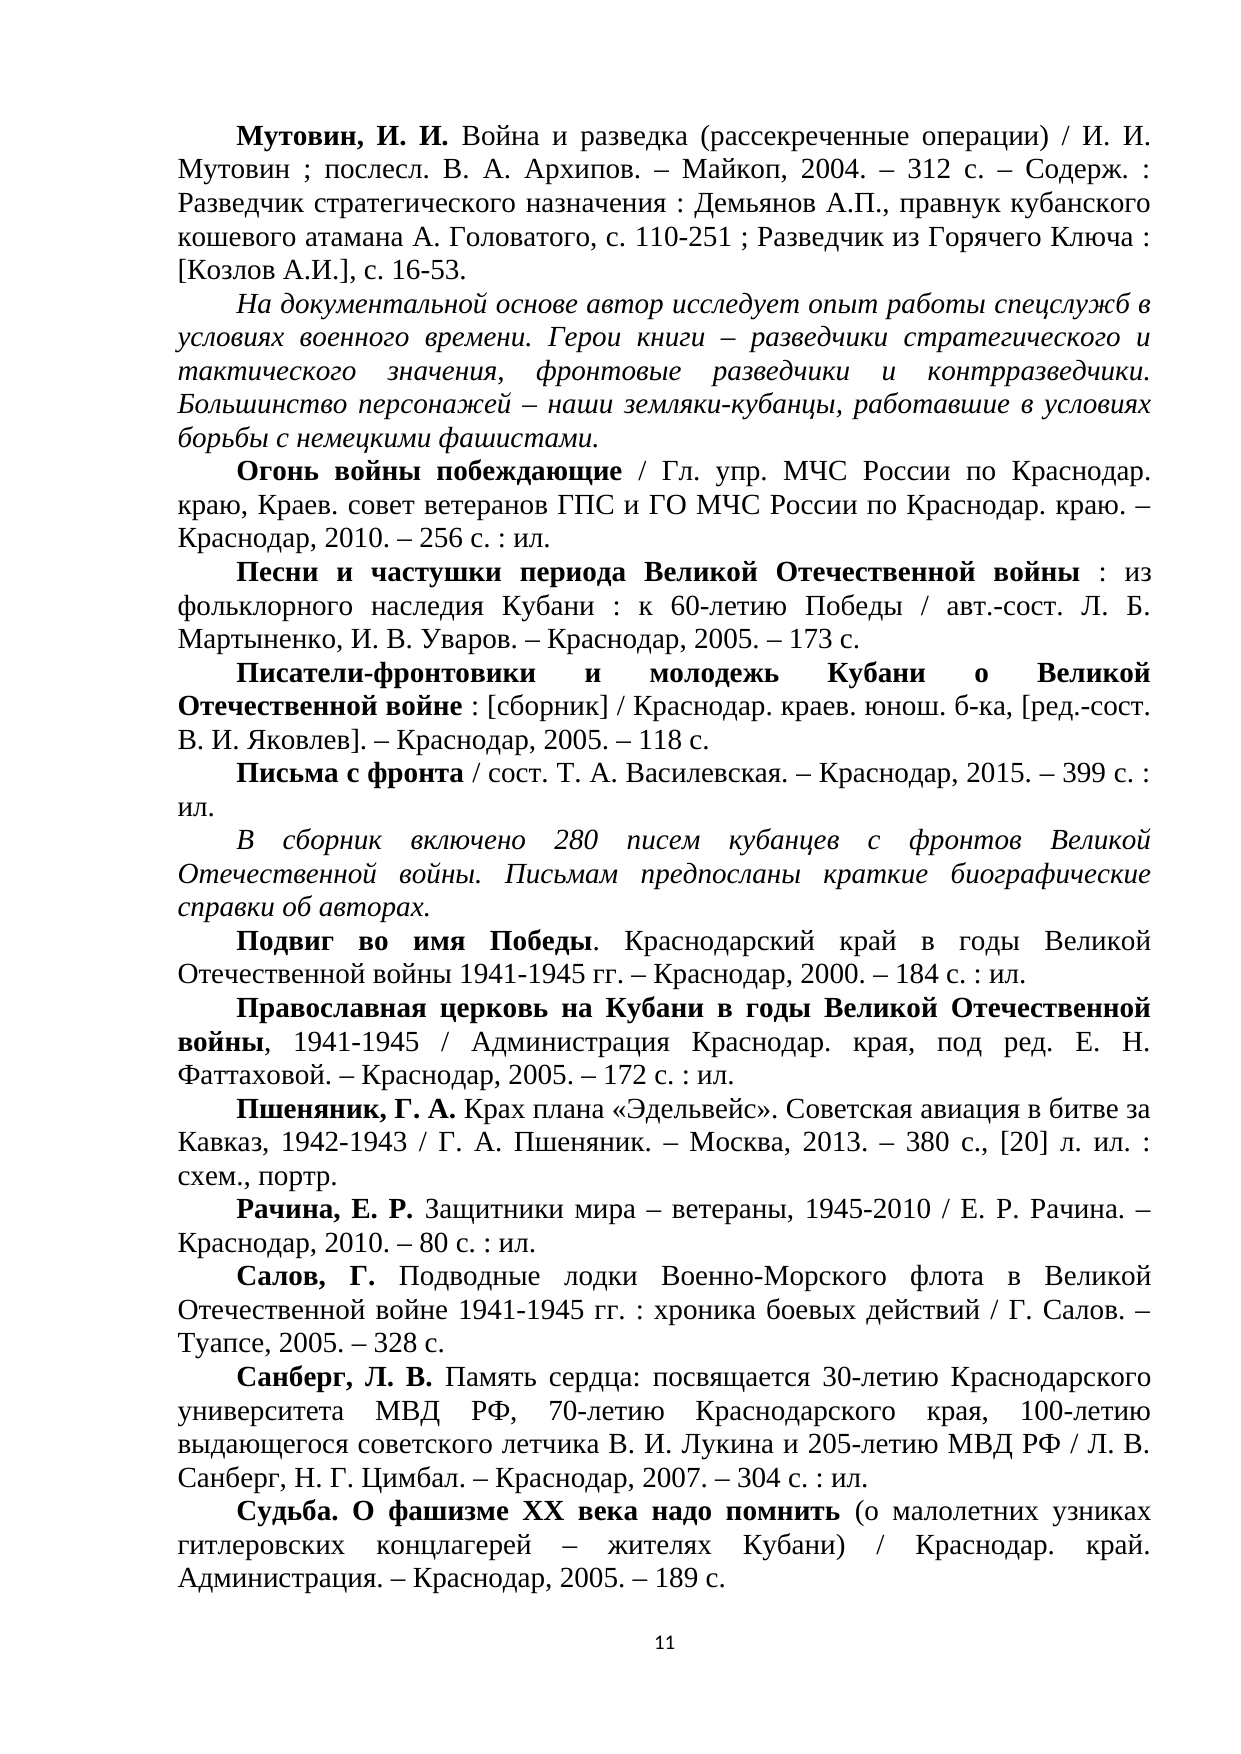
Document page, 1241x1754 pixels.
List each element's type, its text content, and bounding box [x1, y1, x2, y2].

text Православная церковь на Кубани в годы Великой Отечественной войны, 1941-1945 / Администрация Краснодар. края, под ред. Е. Н. Фаттаховой. – Краснодар, 2005. – 172 с. : ил. [177, 990, 1152, 1091]
text Писатели-фронтовики и молодежь Кубани о Великой Отечественной войне : [сборник] / Краснодар. краев. юнош. б-ка, [ред.-сост. В. И. Яковлев]. – Краснодар, 2005. – 118 с. [177, 655, 1152, 755]
text Судьба. О фашизме XX века надо помнить (о малолетних узниках гитлеровских концлагерей – жителях Кубани) / Краснодар. край. Администрация. – Краснодар, 2005. – 189 с. [177, 1493, 1152, 1594]
text Песни и частушки периода Великой Отечественной войны : из фольклорного наследия Кубани : к 60-летию Победы / авт.-сост. Л. Б. Мартыненко, И. В. Уваров. – Краснодар, 2005. – 173 с. [177, 554, 1152, 655]
text Рачина, Е. Р. Защитники мира – ветераны, 1945-2010 / Е. Р. Рачина. – Краснодар, 2010. – 80 с. : ил. [177, 1191, 1152, 1258]
text Огонь войны побеждающие / Гл. упр. МЧС России по Краснодар. краю, Краев. совет ветеранов ГПС и ГО МЧС России по Краснодар. краю. – Краснодар, 2010. – 256 с. : ил. [177, 453, 1152, 554]
text Подвиг во имя Победы. Краснодарский край в годы Великой Отечественной войны 1941-1945 гг. – Краснодар, 2000. – 184 с. : ил. [177, 923, 1152, 990]
text Салов, Г. Подводные лодки Военно-Морского флота в Великой Отечественной войне 1941-1945 гг. : хроника боевых действий / Г. Салов. – Туапсе, 2005. – 328 с. [177, 1258, 1152, 1359]
text Мутовин, И. И. Война и разведка (рассекреченные операции) / И. И. Мутовин ; послесл. В. А. Архипов. – Майкоп, 2004. – 312 с. – Содерж. : Разведчик стратегического назначения : Демьянов А.П., правнук кубанского кошевого атамана А. Головатого, с. 110-251 ; Разведчик из Горячего Ключа : [Козлов А.И.], с. 16-53. [177, 118, 1152, 286]
text На документальной основе автор исследует опыт работы спецслужб в условиях военного времени. Герои книги – разведчики стратегического и тактического значения, фронтовые разведчики и контрразведчики. Большинство персонажей – наши земляки-кубанцы, работавшие в условиях борьбы с немецкими фашистами. [177, 286, 1152, 453]
text Санберг, Л. В. Память сердца: посвящается 30-летию Краснодарского университета МВД РФ, 70-летию Краснодарского края, 100-летию выдающегося советского летчика В. И. Лукина и 205-летию МВД РФ / Л. В. Санберг, Н. Г. Цимбал. – Краснодар, 2007. – 304 с. : ил. [177, 1359, 1152, 1493]
text Пшеняник, Г. А. Крах плана «Эдельвейс». Советская авиация в битве за Кавказ, 1942-1943 / Г. А. Пшеняник. – Москва, 2013. – 380 с., [20] л. ил. : схем., портр. [177, 1091, 1152, 1191]
text В сборник включено 280 писем кубанцев с фронтов Великой Отечественной войны. Письмам предпосланы краткие биографические справки об авторах. [177, 822, 1152, 923]
text Письма с фронта / сост. Т. А. Василевская. – Краснодар, 2015. – 399 с. : ил. [177, 755, 1152, 822]
